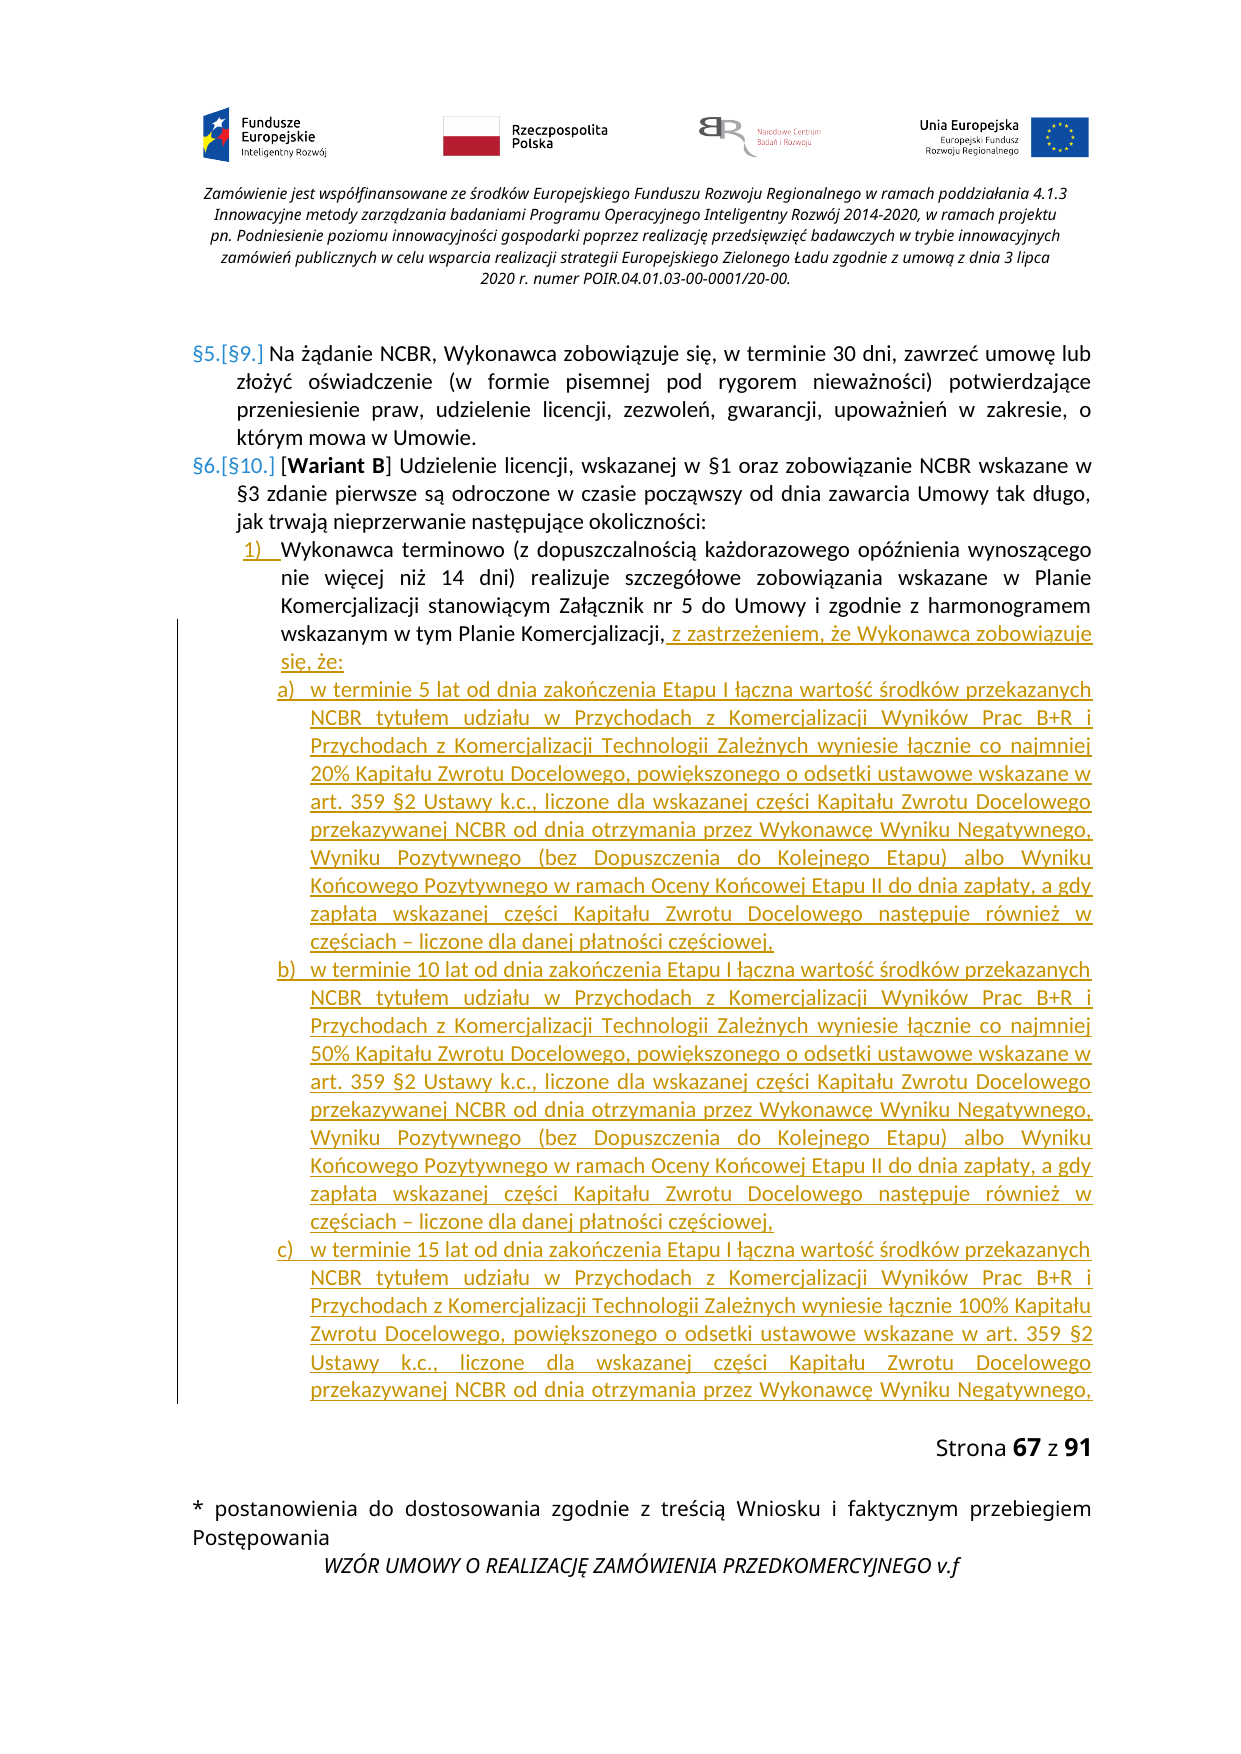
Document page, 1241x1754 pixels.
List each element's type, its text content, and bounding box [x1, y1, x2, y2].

list [Wariant B] Udzielenie licencji, wskazanej w §1 oraz zobowiązanie NCBR wskazane w §3 zdanie pierwsze są odroczone w czasie począwszy od dnia zawarcia Umowy tak długo, jak trwają nieprzerwanie następujące okoliczności: [192, 451, 1093, 535]
picture [203, 107, 1089, 162]
list Na żądanie NCBR, Wykonawca zobowiązuje się, w terminie 30 dni, zawrzeć umowę lub złożyć oświadczenie (w formie pisemnej pod rygorem nieważności) potwierdzające przeniesienie praw, udzielenie licencji, zezwoleń, gwarancji, upoważnień w zakresie, o którym mowa w Umowie. [192, 339, 1093, 451]
list Wykonawca terminowo (z dopuszczalnością każdorazowego opóźnienia wynoszącego nie więcej niż 14 dni) realizuje szczegółowe zobowiązania wskazane w Planie Komercjalizacji stanowiącym Załącznik nr 5 do Umowy i zgodnie z harmonogramem wskazanym w tym Planie Komercjalizacji, [243, 535, 1093, 675]
